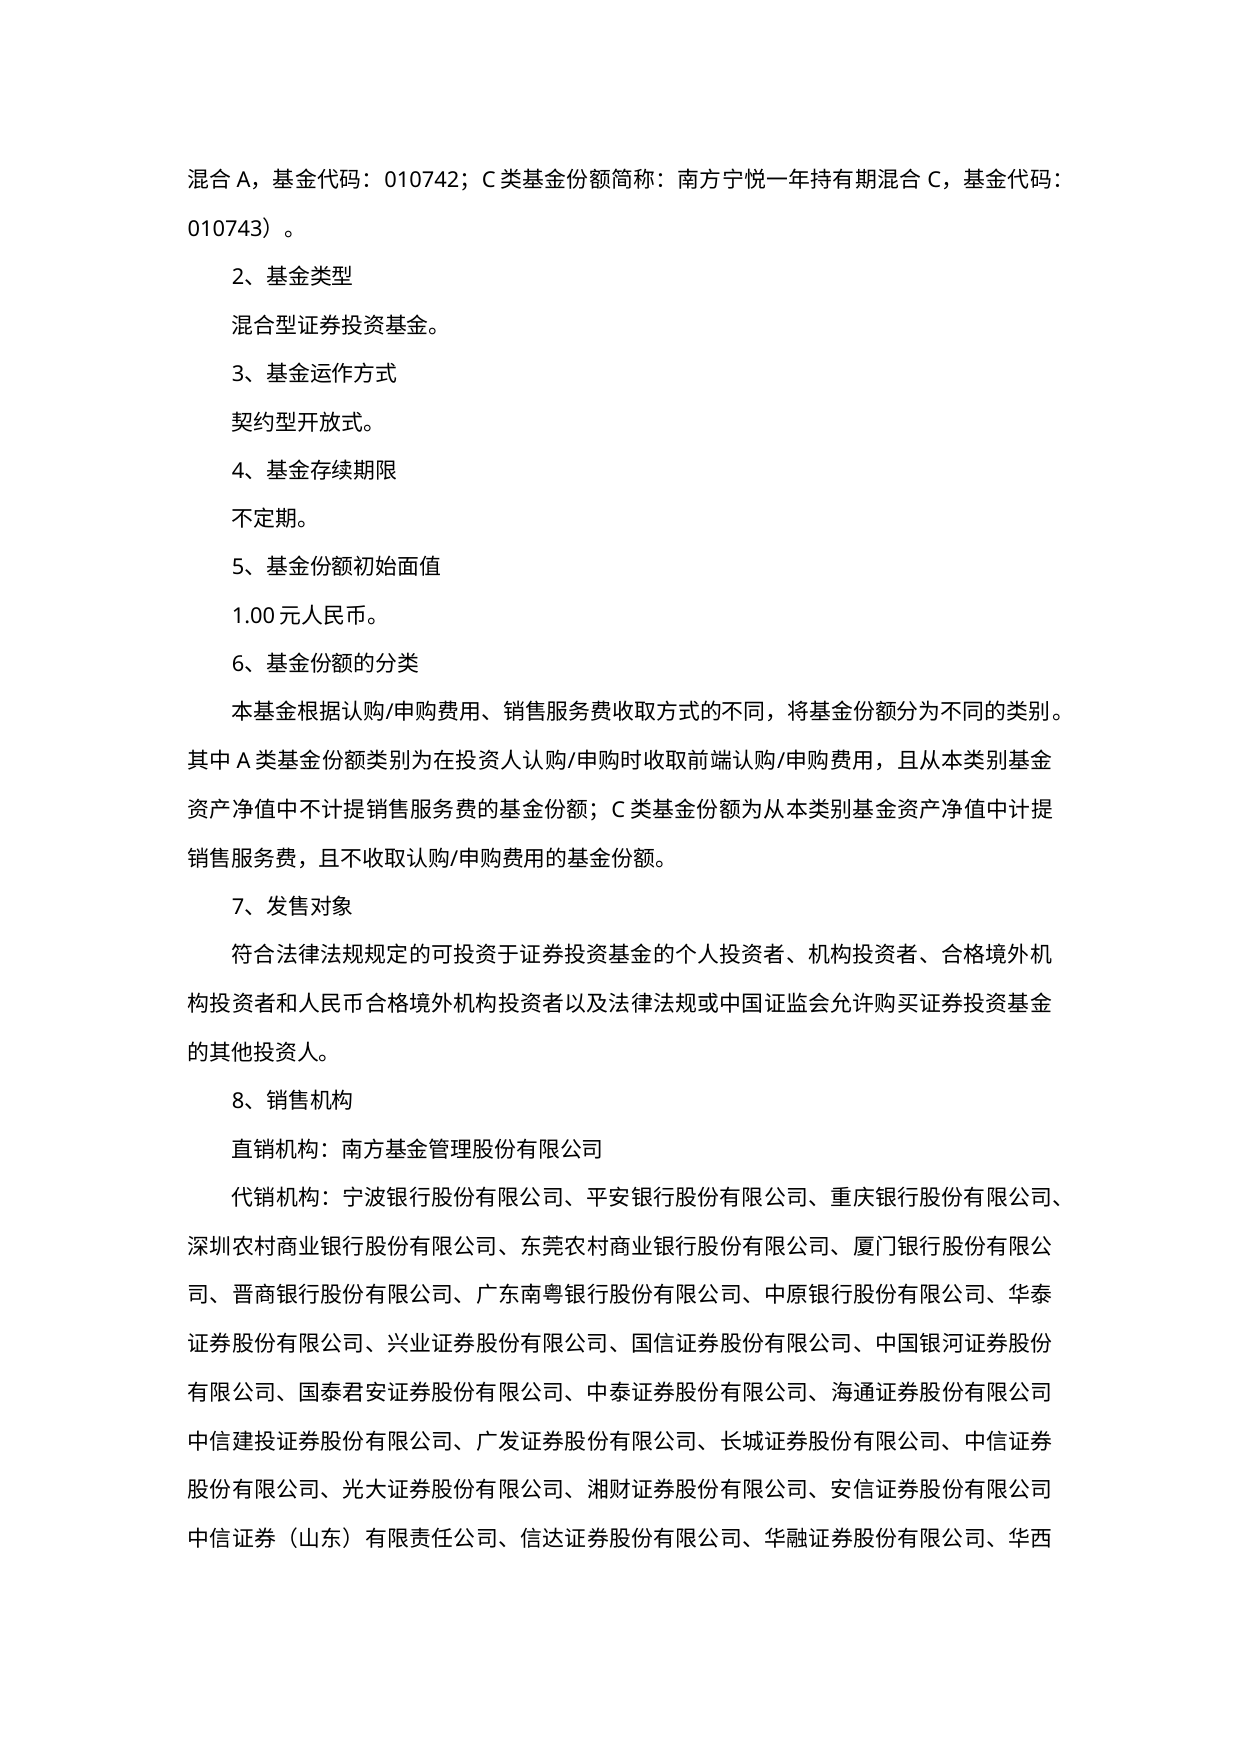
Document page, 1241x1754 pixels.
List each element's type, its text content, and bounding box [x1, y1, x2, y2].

text 8、销售机构 [187, 1083, 1053, 1115]
text 符合法律法规规定的可投资于证券投资基金的个人投资者、机构投资者、合格境外机构投资者和人民币合格境外机构投资者以及法律法规或中国证监会允许购买证券投资基金的其他投资人。 [187, 937, 1053, 1067]
text 5、基金份额初始面值 [187, 549, 1053, 582]
text 契约型开放式。 [187, 404, 1053, 437]
text 2、基金类型 [187, 259, 1053, 292]
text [187, 162, 1053, 243]
text 直销机构：南方基金管理股份有限公司 [187, 1131, 1053, 1164]
text 混合型证券投资基金。 [187, 307, 1053, 340]
text 3、基金运作方式 [187, 356, 1053, 388]
text 6、基金份额的分类 [187, 646, 1053, 678]
text 本基金根据认购/申购费用、销售服务费收取方式的不同，将基金份额分为不同的类别。其中A类基金份额类别为在投资人认购/申购时收取前端认购/申购费用，且从本类别基金资产净值中不计提销售服务费的基金份额；C类基金份额为从本类别基金资产净值中计提销售服务费，且不收取认购/申购费用的基金份额。 [187, 694, 1053, 873]
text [187, 1179, 1053, 1553]
text 4、基金存续期限 [187, 452, 1053, 485]
text 7、发售对象 [187, 889, 1053, 921]
text 1.00元人民币。 [187, 597, 1053, 630]
text 不定期。 [187, 501, 1053, 533]
